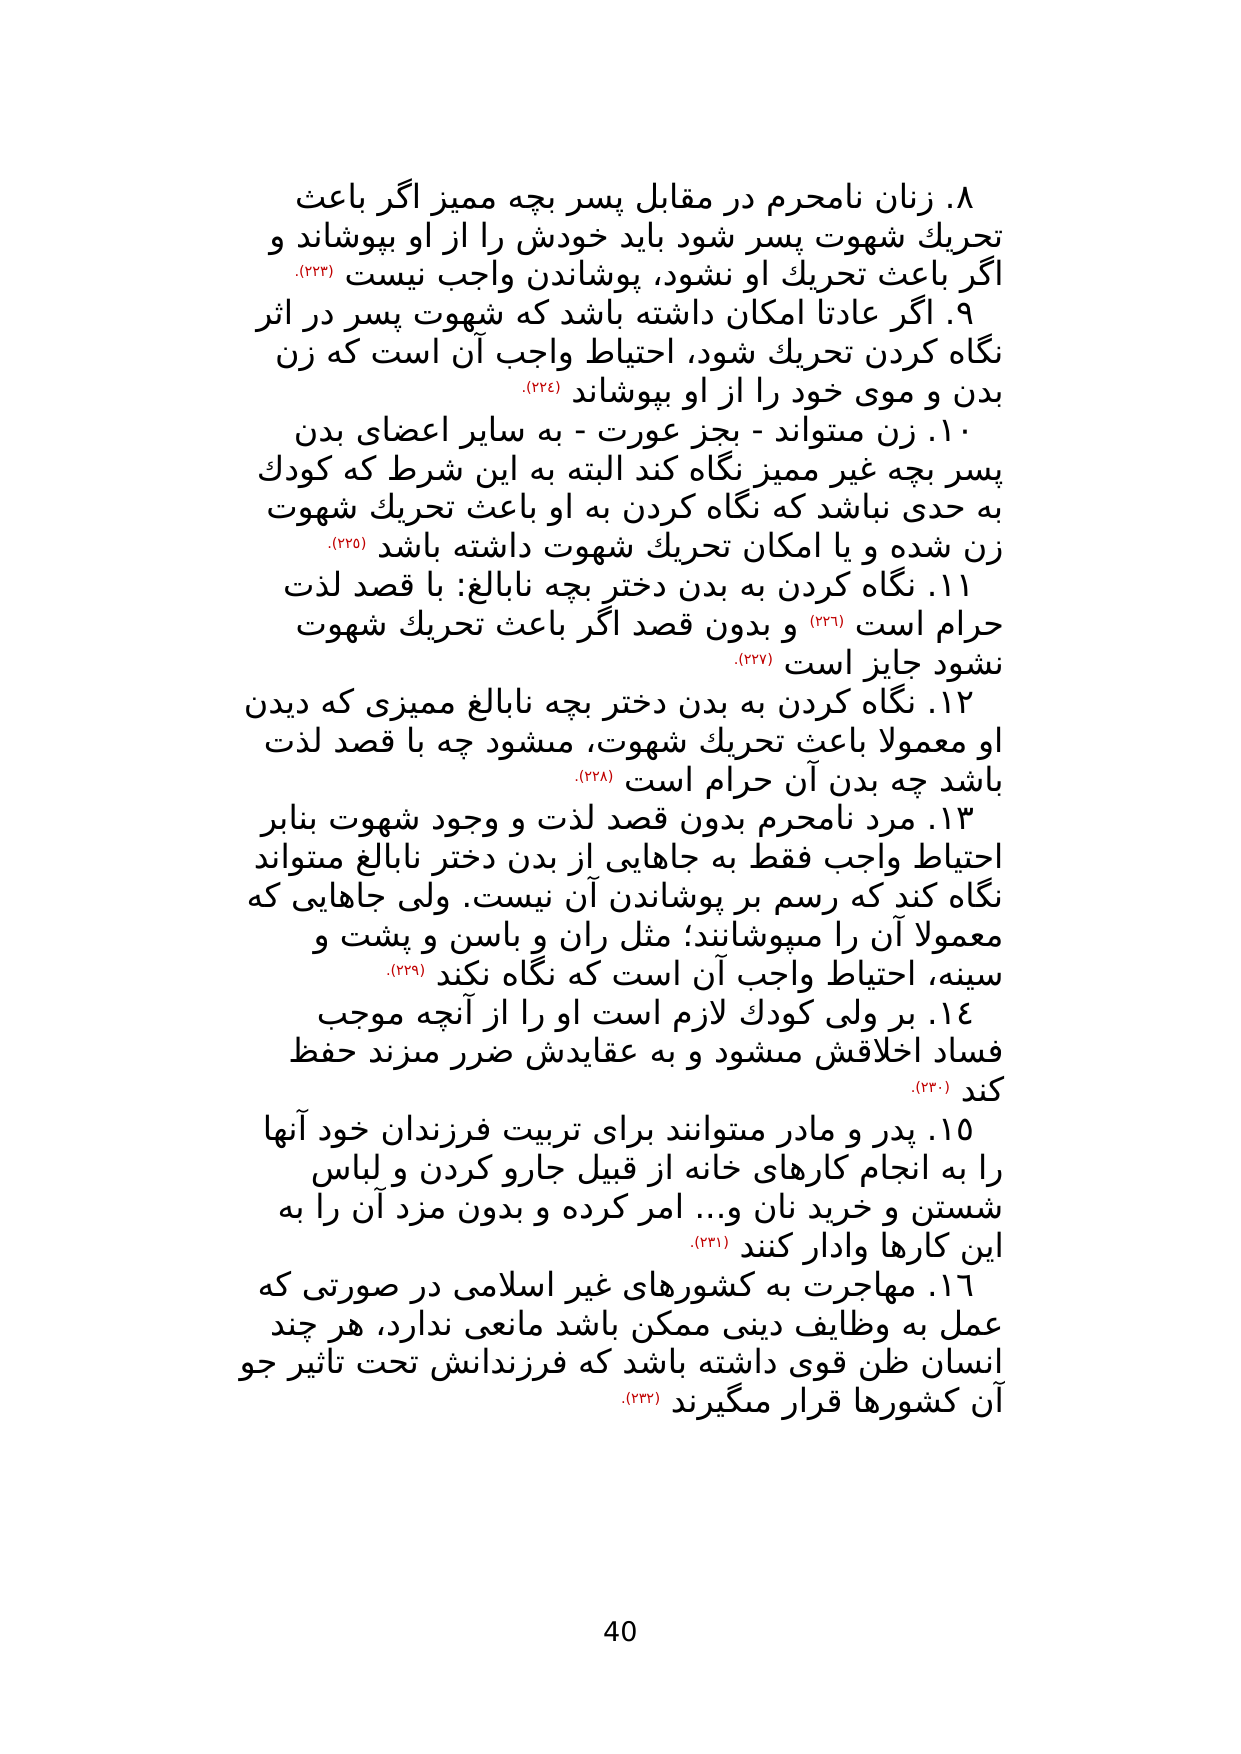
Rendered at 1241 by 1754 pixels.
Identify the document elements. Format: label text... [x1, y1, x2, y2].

text ٨. زنان نامحرم در مقابل پسر بچه مميز اگر باعث تحريك شهوت پسر شود بايد خودش را از او بپوشاند و اگر باعث تحريك او نشود، پوشاندن واجب نيست‏ (٢٢٣). [236, 177, 1004, 294]
text ١٥. پدر و مادر مى‏توانند براى تربيت فرزندان خود آنها را به انجام كارهاى خانه از قبيل جارو كردن و لباس شستن و خريد نان و... امر كرده و بدون مزد آن را به اين كارها وادار كنند (٢٣١). [236, 1110, 1004, 1265]
text ١٠. زن مى‏تواند - بجز عورت - به ساير اعضاى بدن پسر بچه غير مميز نگاه كند البته به اين شرط كه كودك به حدى نباشد كه نگاه كردن به او باعث تحريك شهوت زن شده و يا امكان تحريك شهوت داشته باشد (٢٢٥). [236, 410, 1004, 566]
text ١١. نگاه كردن به بدن دختر بچه نابالغ: با قصد لذت حرام است‏ (٢٢٦) و بدون قصد اگر باعث تحريك شهوت نشود جايز است‏ (٢٢٧). [236, 566, 1004, 682]
text ١٣. مرد نامحرم بدون قصد لذت و وجود شهوت بنابر احتياط واجب فقط به جاهايى از بدن دختر نابالغ مى‏تواند نگاه كند كه رسم بر پوشاندن آن نيست. ولى جاهايى كه معمولا آن را مى‏پوشانند؛ مثل ران و باسن و پشت و سينه، احتياط واجب آن است كه نگاه نكند (٢٢٩). [236, 799, 1004, 993]
text ١٦. مهاجرت به كشورهاى غير اسلامى در صورتى كه عمل به وظايف دينى ممكن باشد مانعى ندارد، هر چند انسان ظن قوى داشته باشد كه فرزندانش تحت تاثير جو آن كشورها قرار مى‏گيرند (٢٣٢). [236, 1265, 1004, 1421]
text ٩. اگر عادتا امكان داشته باشد كه شهوت پسر در اثر نگاه كردن تحريك شود، احتياط واجب آن است كه زن بدن و موى خود را از او بپوشاند (٢٢٤). [236, 294, 1004, 410]
text ١٢. نگاه كردن به بدن دختر بچه نابالغ مميزى كه ديدن او معمولا باعث تحريك شهوت، مى‏شود چه با قصد لذت باشد چه بدن آن حرام است‏ (٢٢٨). [236, 682, 1004, 799]
text ١٤. بر ولى كودك لازم است او را از آنچه موجب فساد اخلاقش مى‏شود و به عقايدش ضرر مى‏زند حفظ كند (٢٣٠). [236, 993, 1004, 1110]
